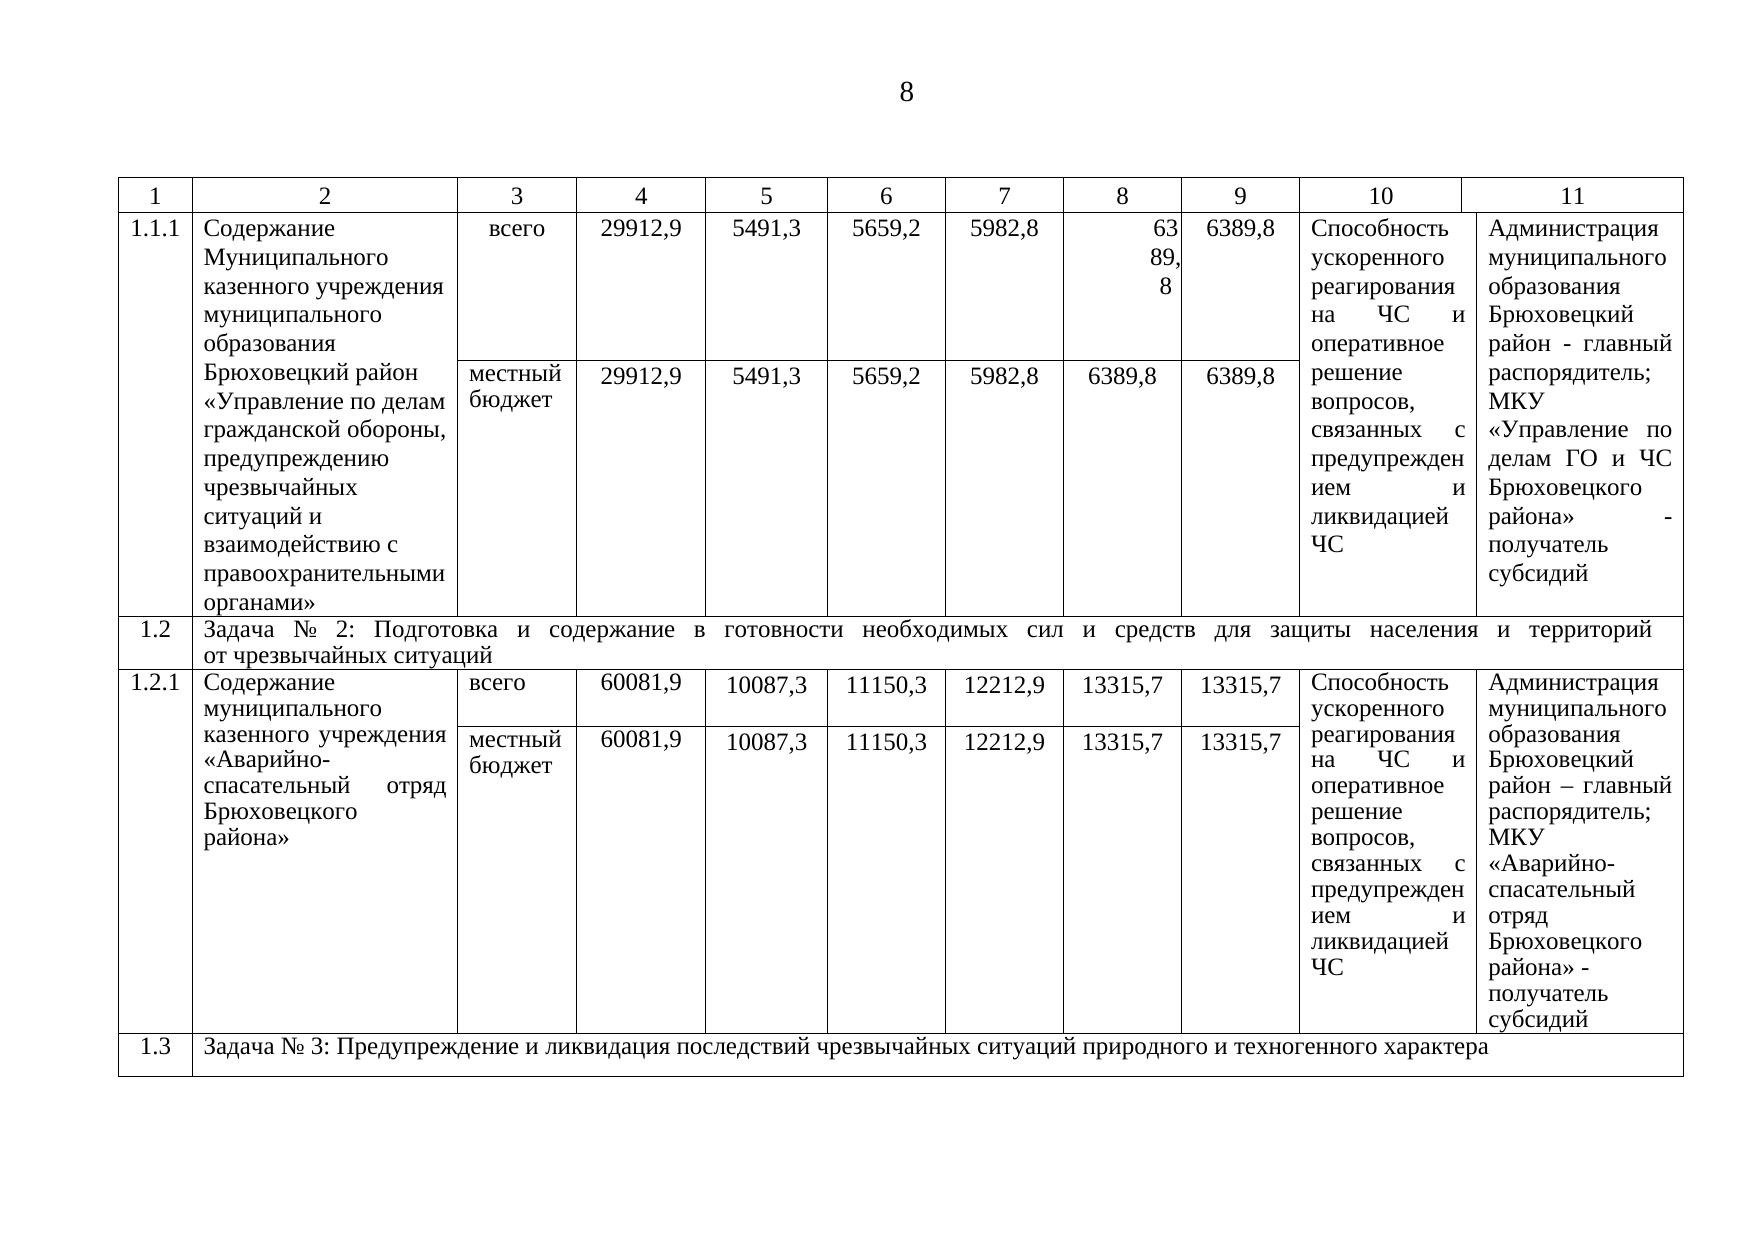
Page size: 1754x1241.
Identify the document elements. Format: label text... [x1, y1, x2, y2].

table_cell 13315,7 [1064, 670, 1181, 726]
table_cell 10087,3 [706, 727, 827, 1033]
table_cell местный бюджет [458, 361, 576, 616]
table_cell 6389,8 [1064, 361, 1181, 616]
table_cell 11150,3 [828, 670, 945, 726]
table_header 7 [946, 178, 1063, 212]
table_header 1 [119, 178, 192, 212]
table_cell 1.1.1 [119, 213, 192, 616]
table_cell 1.3 [119, 1034, 192, 1076]
table_header 11 [1462, 178, 1683, 212]
table_cell 5659,2 [828, 213, 945, 360]
table_header 3 [458, 178, 576, 212]
table_cell 5982,8 [946, 213, 1063, 360]
table_cell Администрация муниципального образования Брюховецкий район – главный распорядитель; МКУ «Аварийно-спасательный отряд Брюховецкого района» - получатель субсидий [1477, 670, 1683, 1033]
table_header 4 [577, 178, 705, 212]
table_header 8 [1064, 178, 1181, 212]
table_cell всего [458, 213, 576, 360]
table_cell 5659,2 [828, 361, 945, 616]
table_cell 60081,9 [577, 670, 705, 726]
table_cell 29912,9 [577, 213, 705, 360]
table_cell 1.2.1 [119, 670, 192, 1033]
table_header 6 [828, 178, 945, 212]
table_cell 5491,3 [706, 213, 827, 360]
table_cell Содержание Муниципального казенного учреждения муниципального образования Брюховецкий район «Управление по делам гражданской обороны, предупреждению чрезвычайных ситуаций и взаимодействию с правоохранительными органами» [193, 213, 457, 616]
table_cell 12212,9 [946, 670, 1063, 726]
table_cell 29912,9 [577, 361, 705, 616]
table_cell 12212,9 [946, 727, 1063, 1033]
table_header 10 [1300, 178, 1461, 212]
table_cell 13315,7 [1064, 727, 1181, 1033]
table_cell 6389,8 [1182, 213, 1299, 360]
table_cell Способность ускоренного реагирования на ЧС и оперативное решение вопросов, связанных с предупреждением и ликвидацией ЧС [1300, 670, 1476, 1033]
table_cell 5982,8 [946, 361, 1063, 616]
table_cell Содержание муниципального казенного учреждения «Аварийно-спасательный отряд Брюховецкого района» [193, 670, 457, 1033]
table_cell местный бюджет [458, 727, 576, 1033]
table_cell 13315,7 [1182, 727, 1299, 1033]
table_cell Задача № 3: Предупреждение и ликвидация последствий чрезвычайных ситуаций природного и техногенного характера [193, 1034, 1683, 1076]
table_cell 6389,8 [1182, 361, 1299, 616]
table_cell Администрация муниципального образования Брюховецкий район - главный распорядитель; МКУ «Управление по делам ГО и ЧС Брюховецкого района» - получатель субсидий [1477, 213, 1683, 616]
table_cell Задача № 2: Подготовка и содержание в готовности необходимых сил и средств для защиты населения и территорий от чрезвычайных ситуаций [193, 617, 1683, 669]
table_header 5 [706, 178, 827, 212]
table_cell 11150,3 [828, 727, 945, 1033]
table_cell всего [458, 670, 576, 726]
table_header 9 [1182, 178, 1299, 212]
table_cell 5491,3 [706, 361, 827, 616]
table_cell Способность ускоренного реагирования на ЧС и оперативное решение вопросов, связанных с предупреждением и ликвидацией ЧС [1300, 213, 1476, 616]
table_cell 10087,3 [706, 670, 827, 726]
table_header 2 [193, 178, 457, 212]
table_cell 1.2 [119, 617, 192, 669]
table_cell 60081,9 [577, 727, 705, 1033]
table_cell 13315,7 [1182, 670, 1299, 726]
table_cell 6389,8 [1064, 213, 1181, 360]
